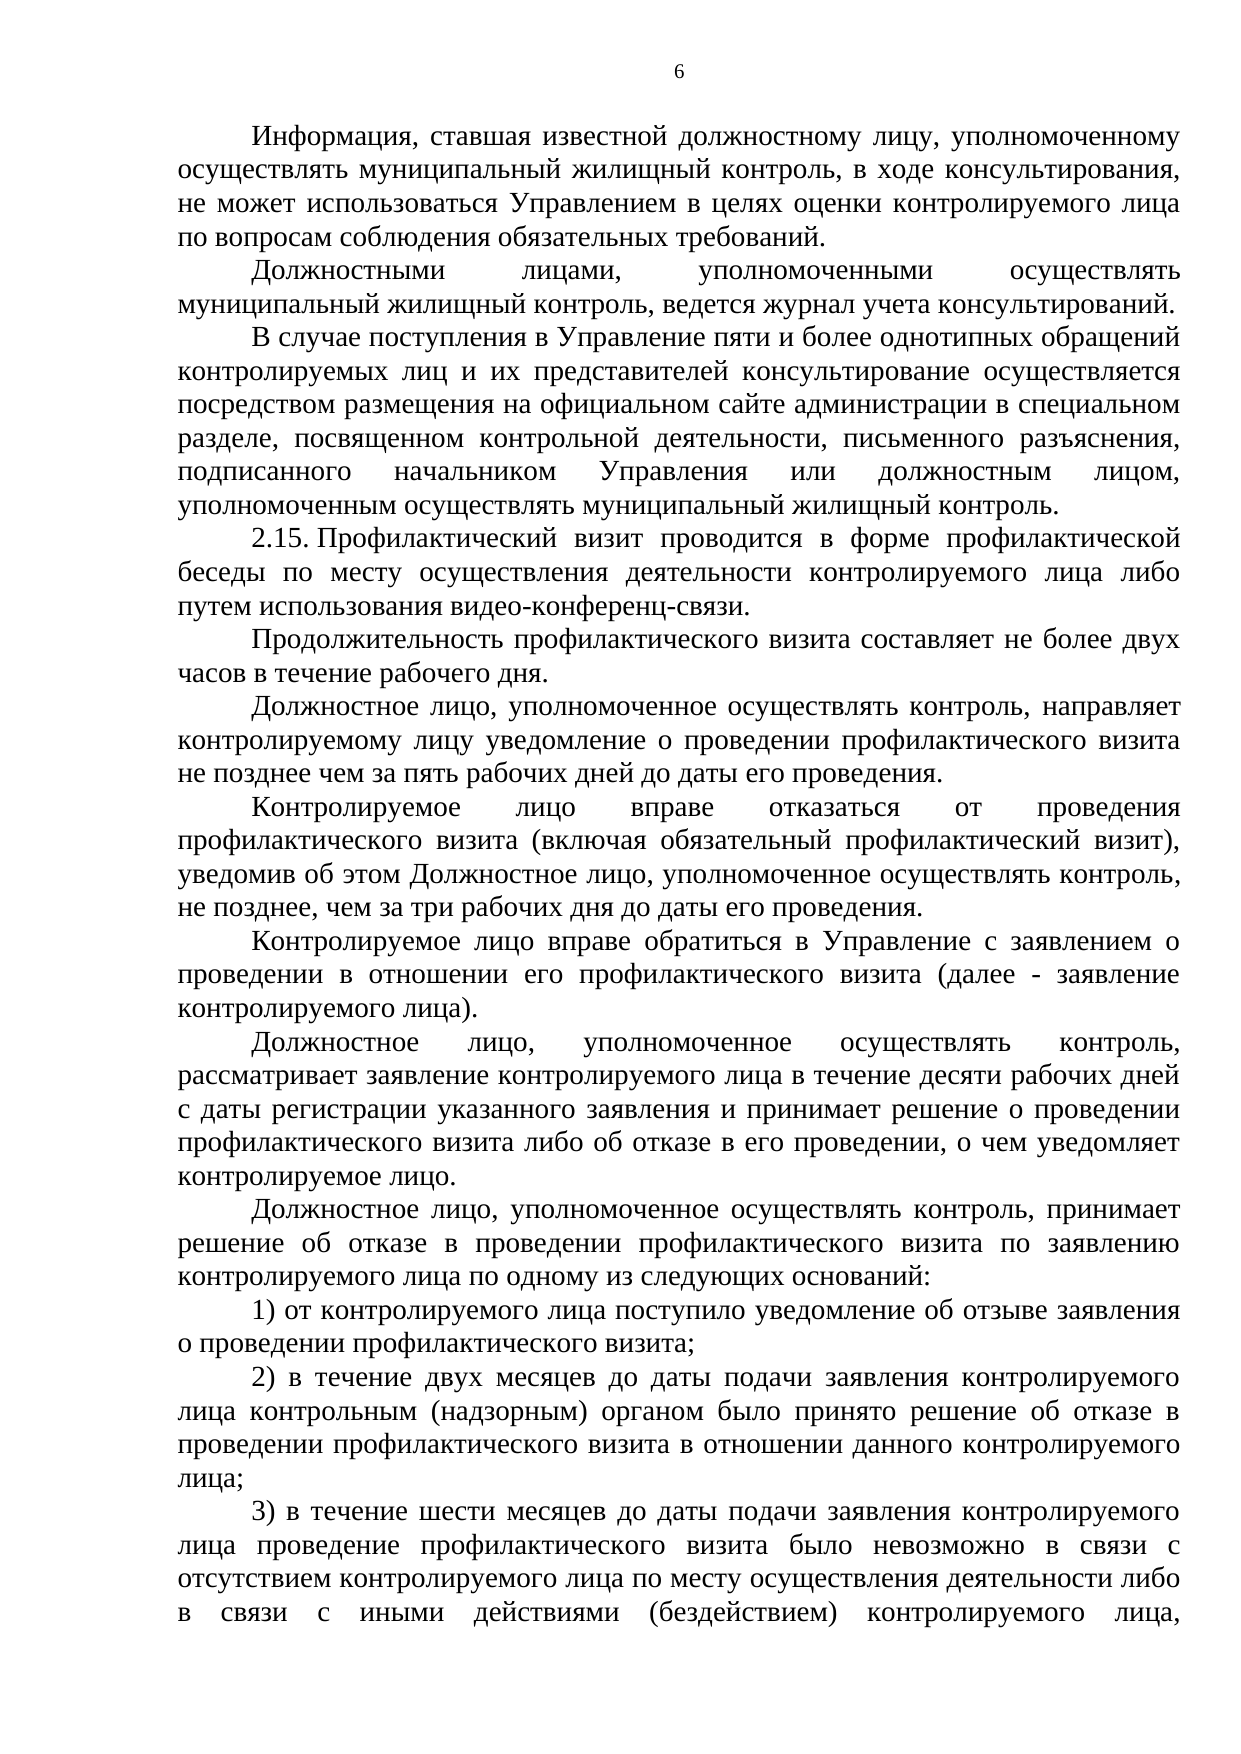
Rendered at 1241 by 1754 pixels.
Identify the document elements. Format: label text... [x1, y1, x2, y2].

text В случае поступления в Управление пяти и более однотипных обращений контролируемых лиц и их представителей консультирование осуществляется посредством размещения на официальном сайте администрации в специальном разделе, посвященном контрольной деятельности, письменного разъяснения, подписанного начальником Управления или должностным лицом, уполномоченным осуществлять муниципальный жилищный контроль. [177, 319, 1181, 521]
text Контролируемое лицо вправе отказаться от проведения профилактического визита (включая обязательный профилактический визит), уведомив об этом Должностное лицо, уполномоченное осуществлять контроль, не позднее, чем за три рабочих дня до даты его проведения. [177, 789, 1181, 923]
text Продолжительность профилактического визита составляет не более двух часов в течение рабочего дня. [177, 621, 1181, 688]
text Должностное лицо, уполномоченное осуществлять контроль, принимает решение об отказе в проведении профилактического визита по заявлению контролируемого лица по одному из следующих оснований: [177, 1191, 1181, 1292]
text 2) в течение двух месяцев до даты подачи заявления контролируемого лица контрольным (надзорным) органом было принято решение об отказе в проведении профилактического визита в отношении данного контролируемого лица; [177, 1359, 1181, 1493]
text 2.15. Профилактический визит проводится в форме профилактической беседы по месту осуществления деятельности контролируемого лица либо путем использования видео-конференц-связи. [177, 521, 1181, 621]
text Должностное лицо, уполномоченное осуществлять контроль, рассматривает заявление контролируемого лица в течение десяти рабочих дней с даты регистрации указанного заявления и принимает решение о проведении профилактического визита либо об отказе в его проведении, о чем уведомляет контролируемое лицо. [177, 1024, 1181, 1191]
text Информация, ставшая известной должностному лицу, уполномоченному осуществлять муниципальный жилищный контроль, в ходе консультирования, не может использоваться Управлением в целях оценки контролируемого лица по вопросам соблюдения обязательных требований. [177, 118, 1181, 252]
text 1) от контролируемого лица поступило уведомление об отзыве заявления о проведении профилактического визита; [177, 1292, 1181, 1359]
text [177, 1493, 1181, 1627]
text Должностными лицами, уполномоченными осуществлять муниципальный жилищный контроль, ведется журнал учета консультирований. [177, 252, 1181, 319]
text Контролируемое лицо вправе обратиться в Управление с заявлением о проведении в отношении его профилактического визита (далее - заявление контролируемого лица). [177, 923, 1181, 1024]
text Должностное лицо, уполномоченное осуществлять контроль, направляет контролируемому лицу уведомление о проведении профилактического визита не позднее чем за пять рабочих дней до даты его проведения. [177, 688, 1181, 789]
